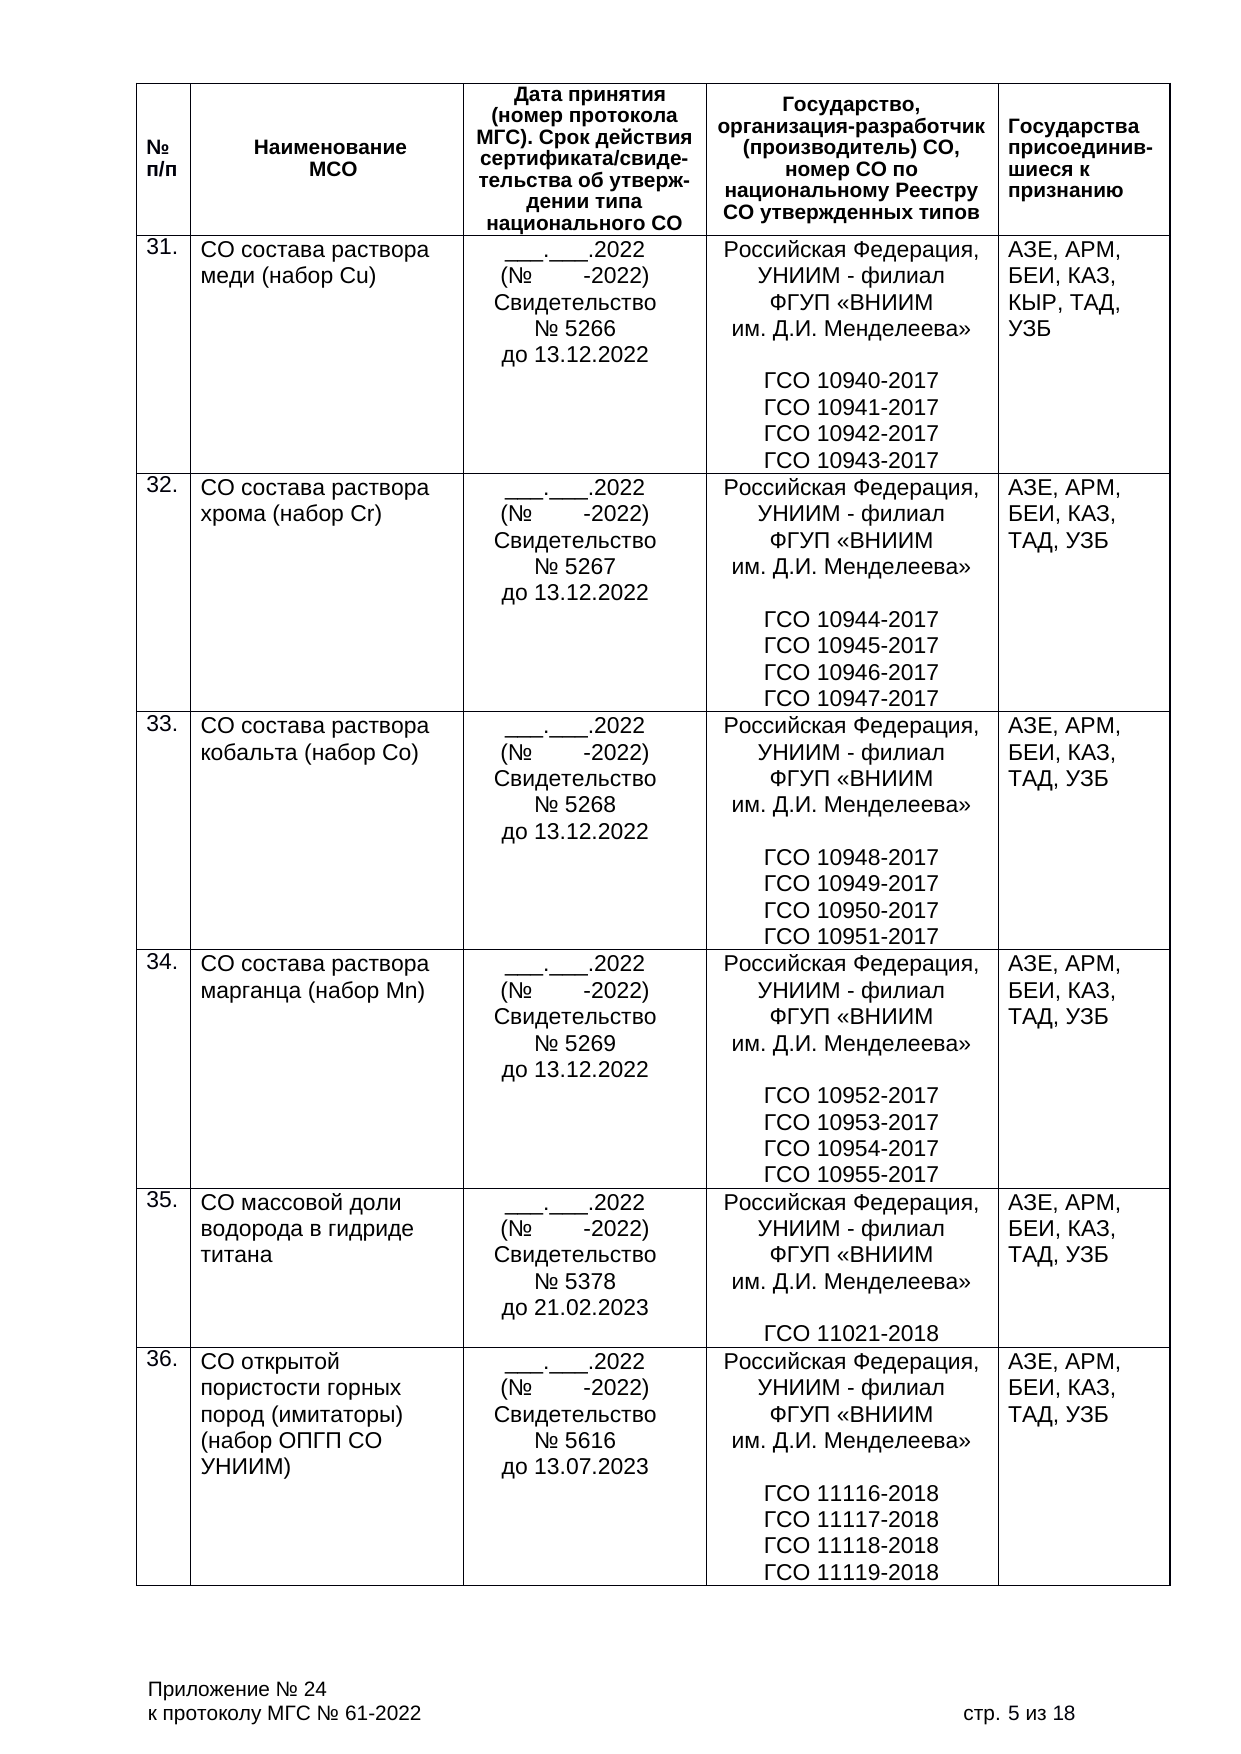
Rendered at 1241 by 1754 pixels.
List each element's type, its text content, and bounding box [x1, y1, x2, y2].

table_cell ___.___.2022 (№ -2022) Свидетельство № 5266 до 13.12.2022 [464, 236, 706, 473]
table_cell ___.___.2022 (№ -2022) Свидетельство № 5268 до 13.12.2022 [464, 712, 706, 949]
table_cell ___.___.2022 (№ -2022) Свидетельство № 5616 до 13.07.2023 [464, 1348, 706, 1585]
table_cell ___.___.2022 (№ -2022) Свидетельство № 5378 до 21.02.2023 [464, 1189, 706, 1347]
table_cell СО состава раствора хрома (набор Сr) [191, 474, 463, 711]
table_cell Российская Федерация, УНИИМ - филиал ФГУП «ВНИИМ им. Д.И. Менделеева» ГСО 11116-2018 ГСО 11117-2018 ГСО 11118-2018 ГСО 11119-2018 [707, 1348, 998, 1585]
table_cell Российская Федерация, УНИИМ - филиал ФГУП «ВНИИМ им. Д.И. Менделеева» ГСО 10944-2017 ГСО 10945-2017 ГСО 10946-2017 ГСО 10947-2017 [707, 474, 998, 711]
table_cell ___.___.2022 (№ -2022) Свидетельство № 5267 до 13.12.2022 [464, 474, 706, 711]
table_header № п/п [137, 84, 190, 235]
table_cell Российская Федерация, УНИИМ - филиал ФГУП «ВНИИМ им. Д.И. Менделеева» ГСО 11021-2018 [707, 1189, 998, 1347]
table_cell СО массовой доли водорода в гидриде титана [191, 1189, 463, 1347]
table_cell АЗЕ, АРМ, БЕИ, КАЗ, ТАД, УЗБ [999, 950, 1169, 1188]
table_cell СО состава раствора кобальта (набор Со) [191, 712, 463, 949]
table_cell АЗЕ, АРМ, БЕИ, КАЗ, ТАД, УЗБ [999, 712, 1169, 949]
table_cell Российская Федерация, УНИИМ - филиал ФГУП «ВНИИМ им. Д.И. Менделеева» ГСО 10940-2017 ГСО 10941-2017 ГСО 10942-2017 ГСО 10943-2017 [707, 236, 998, 473]
table_cell СО состава раствора меди (набор Cu) [191, 236, 463, 473]
table_cell [137, 1189, 190, 1347]
table_header Дата принятия (номер протокола МГС). Срок действия сертификата/свиде-тельства об утверж-дении типа национального СО [464, 84, 706, 235]
table_cell СО состава раствора марганца (набор Mn) [191, 950, 463, 1188]
table_header Наименование МСО [191, 84, 463, 235]
table_cell СО открытой пористости горных пород (имитаторы) (набор ОПГП СО УНИИМ) [191, 1348, 463, 1585]
table_header Государство, организация-разработчик (производитель) СО, номер СО по национальному Реестру СО утвержденных типов [707, 84, 998, 235]
table_header Государства присоединив-шиеся к признанию [999, 84, 1169, 235]
table_cell Российская Федерация, УНИИМ - филиал ФГУП «ВНИИМ им. Д.И. Менделеева» ГСО 10948-2017 ГСО 10949-2017 ГСО 10950-2017 ГСО 10951-2017 [707, 712, 998, 949]
table_cell ___.___.2022 (№ -2022) Свидетельство № 5269 до 13.12.2022 [464, 950, 706, 1188]
table_cell [137, 712, 190, 949]
table_cell Российская Федерация, УНИИМ - филиал ФГУП «ВНИИМ им. Д.И. Менделеева» ГСО 10952-2017 ГСО 10953-2017 ГСО 10954-2017 ГСО 10955-2017 [707, 950, 998, 1188]
table_cell АЗЕ, АРМ, БЕИ, КАЗ, ТАД, УЗБ [999, 1348, 1169, 1585]
table_cell АЗЕ, АРМ, БЕИ, КАЗ, ТАД, УЗБ [999, 474, 1169, 711]
table_cell [137, 1348, 190, 1585]
table_cell АЗЕ, АРМ, БЕИ, КАЗ, ТАД, УЗБ [999, 1189, 1169, 1347]
table_cell [137, 236, 190, 473]
table_cell [137, 950, 190, 1188]
table_cell АЗЕ, АРМ, БЕИ, КАЗ, КЫР, ТАД, УЗБ [999, 236, 1169, 473]
table_cell [137, 474, 190, 711]
